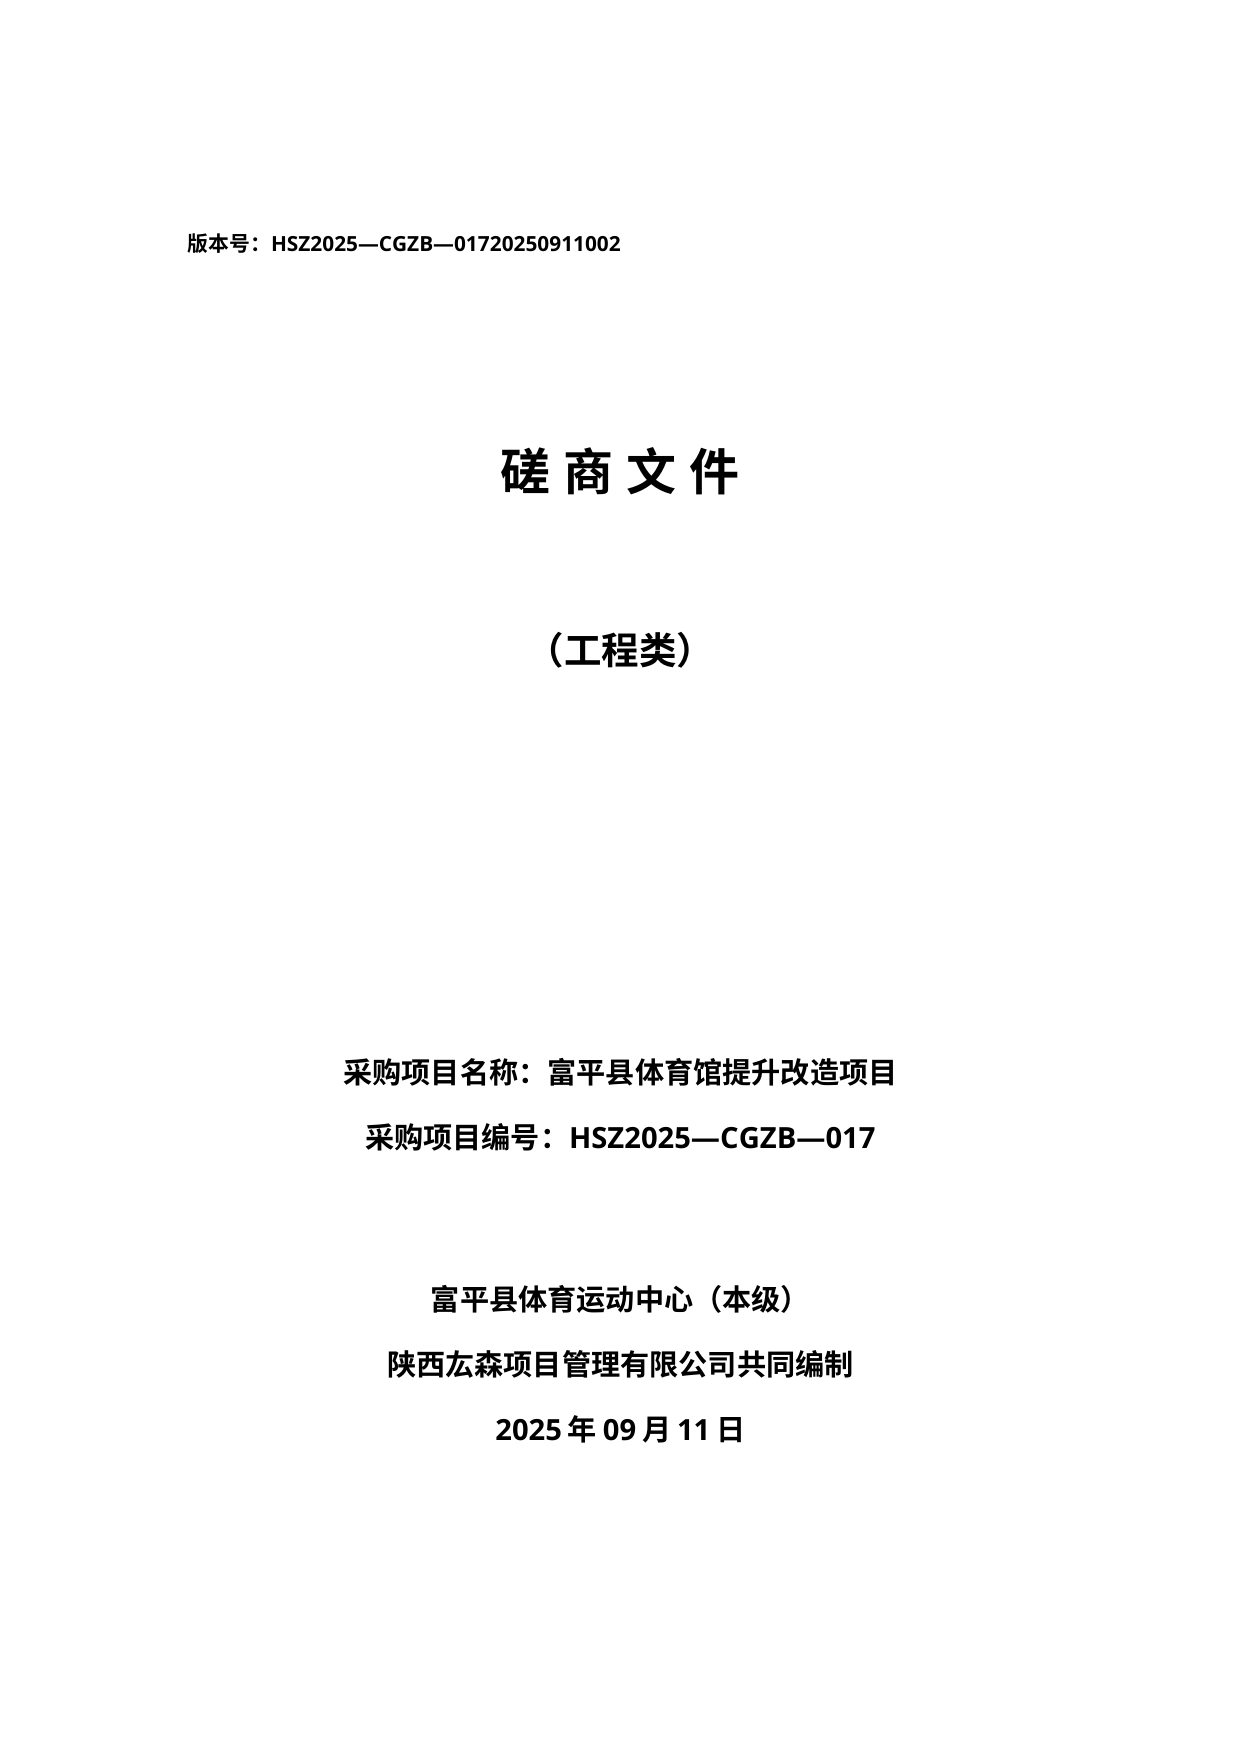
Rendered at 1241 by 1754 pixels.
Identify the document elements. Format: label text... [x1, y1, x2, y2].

text 2025年09月11日 [187, 1397, 1053, 1462]
text 陕西厷森项目管理有限公司共同编制 [187, 1332, 1053, 1397]
text 版本号：HSZ2025—CGZB—01720250911002 [187, 227, 1053, 422]
text 采购项目名称：富平县体育馆提升改造项目 [187, 1039, 1053, 1104]
text 采购项目编号：HSZ2025—CGZB—017 [187, 1104, 1053, 1267]
text 富平县体育运动中心（本级） [187, 1267, 1053, 1332]
text 磋 商 文 件 [187, 422, 1053, 617]
text （工程类） [187, 617, 1053, 1039]
